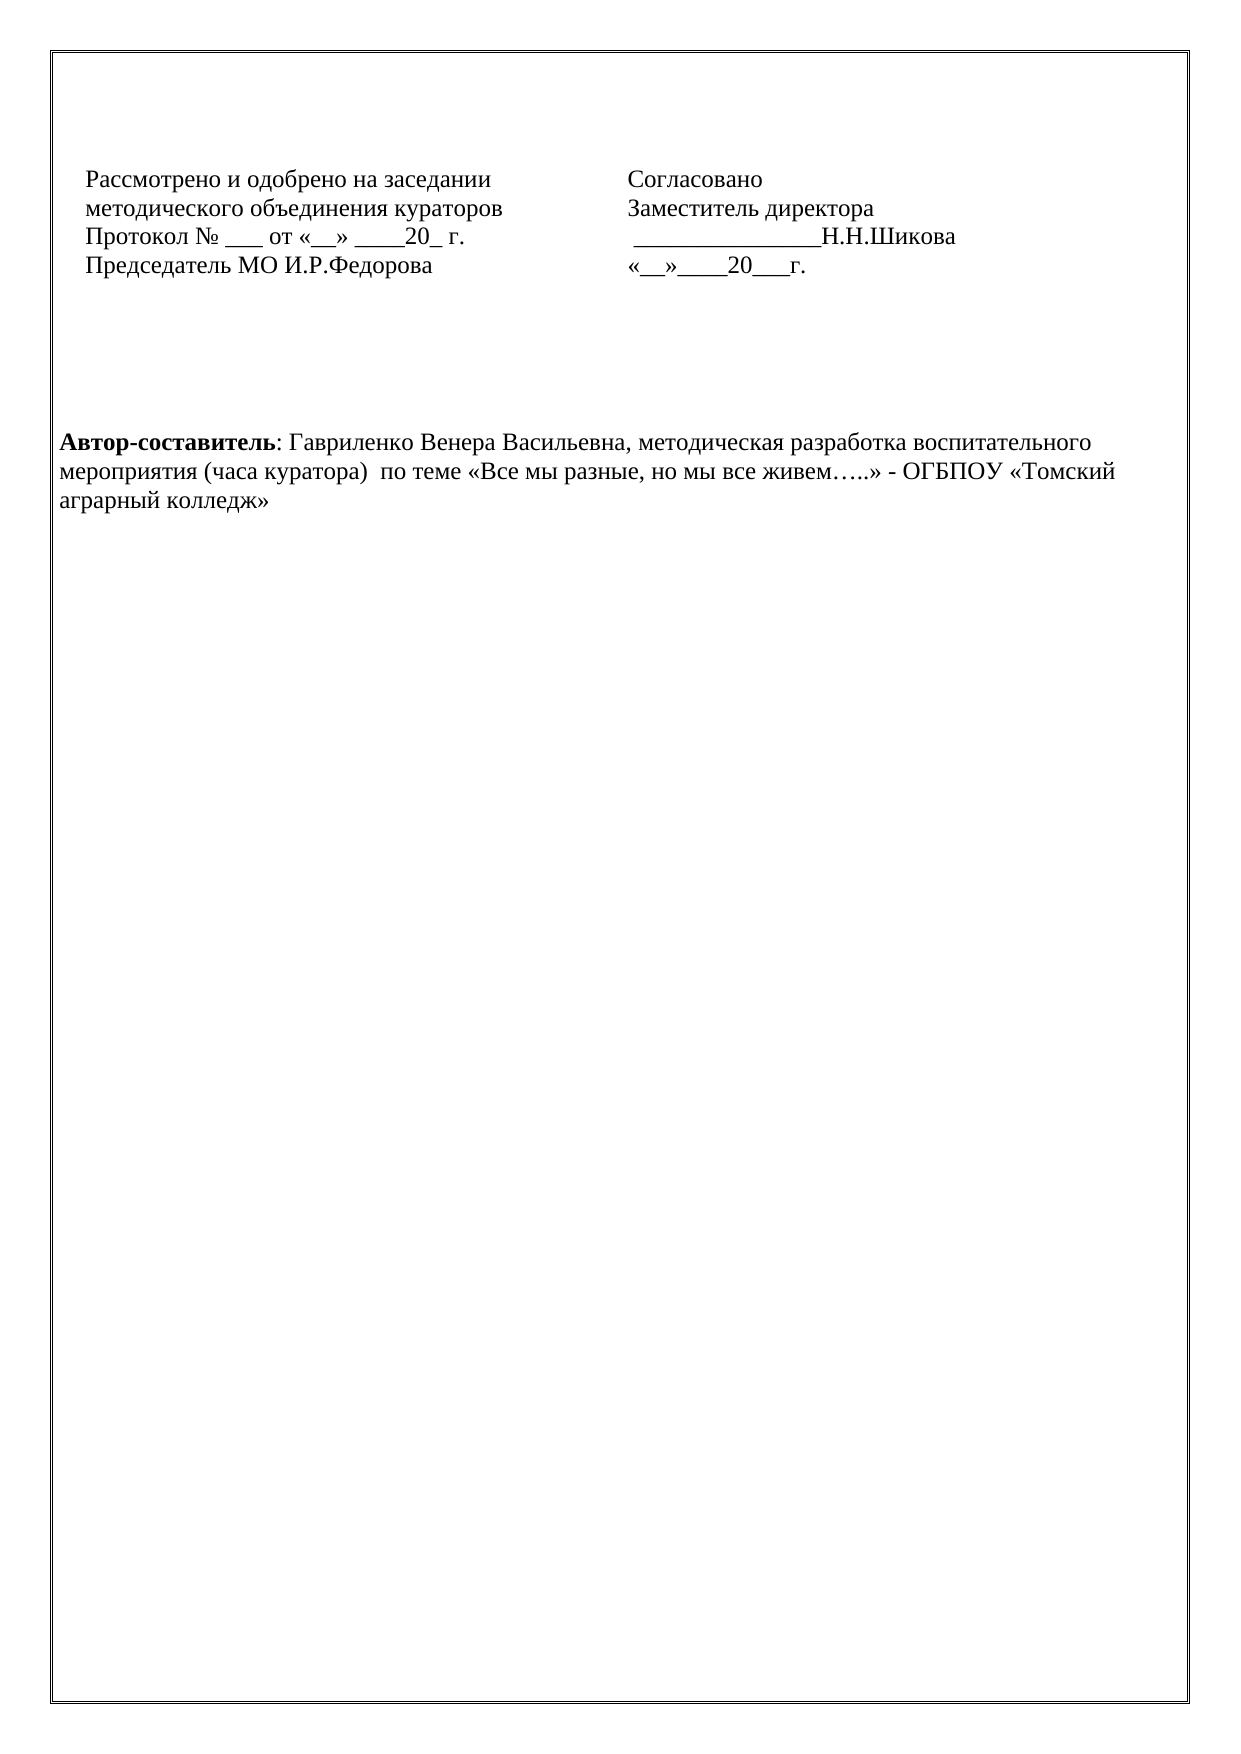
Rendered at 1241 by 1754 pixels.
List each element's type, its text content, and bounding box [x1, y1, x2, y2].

table_header Рассмотрено и одобрено на заседании методического объединения кураторов Протокол № ___ от «__» ____20_ г. Председатель МО И.Р.Федорова [74, 164, 616, 308]
text Автор-составитель: Гавриленко Венера Васильевна, методическая разработка воспитательного мероприятия (часа куратора) по теме «Все мы разные, но мы все живем…..» - ОГБПОУ «Томский аграрный колледж» [59, 427, 1152, 514]
table_header Согласовано Заместитель директора _______________Н.Н.Шикова «__»____20___г. [616, 164, 1090, 308]
